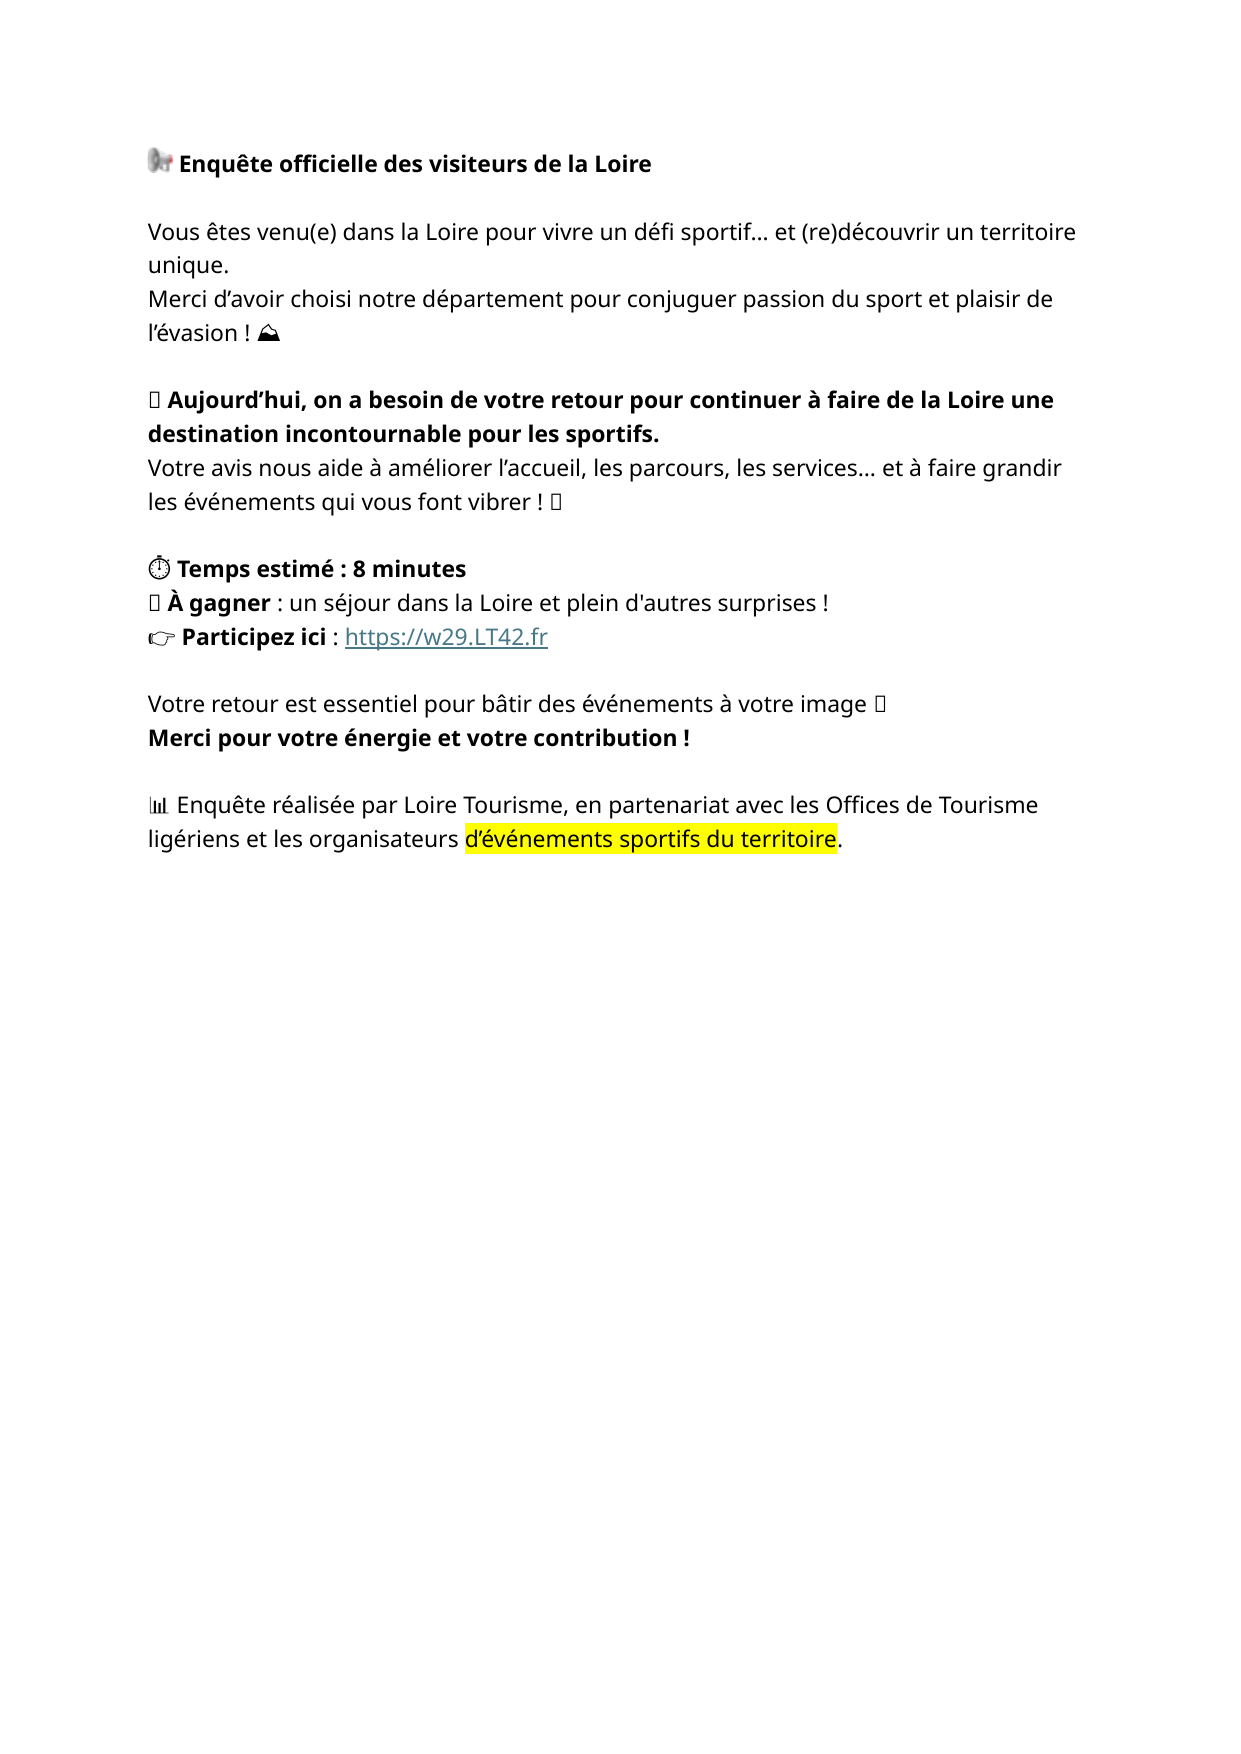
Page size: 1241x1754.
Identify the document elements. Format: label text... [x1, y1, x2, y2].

text 📊 Enquête réalisée par Loire Tourisme, en partenariat avec les Offices de Tourisme ligériens et les organisateurs d’événements sportifs du territoire. [148, 789, 1093, 854]
text 👉 Participez ici : https://w29.LT42.fr [148, 621, 1093, 652]
text ⏱️ Temps estimé : 8 minutes 🎁 À gagner : un séjour dans la Loire et plein d'autres surprises ! [148, 553, 1093, 618]
text 🎯 Aujourd’hui, on a besoin de votre retour pour continuer à faire de la Loire une destination incontournable pour les sportifs. Votre avis nous aide à améliorer l’accueil, les parcours, les services… et à faire grandir les événements qui vous font vibrer ! 💬 [148, 384, 1093, 517]
text Vous êtes venu(e) dans la Loire pour vivre un défi sportif… et (re)découvrir un territoire unique. [148, 216, 1093, 281]
text Merci d’avoir choisi notre département pour conjuguer passion du sport et plaisir de l’évasion ! 🌿⛰️ [148, 283, 1093, 348]
text Enquête officielle des visiteurs de la Loire [148, 148, 1093, 179]
text Votre retour est essentiel pour bâtir des événements à votre image 💚 Merci pour votre énergie et votre contribution ! [148, 688, 1093, 753]
picture [147, 147, 173, 173]
